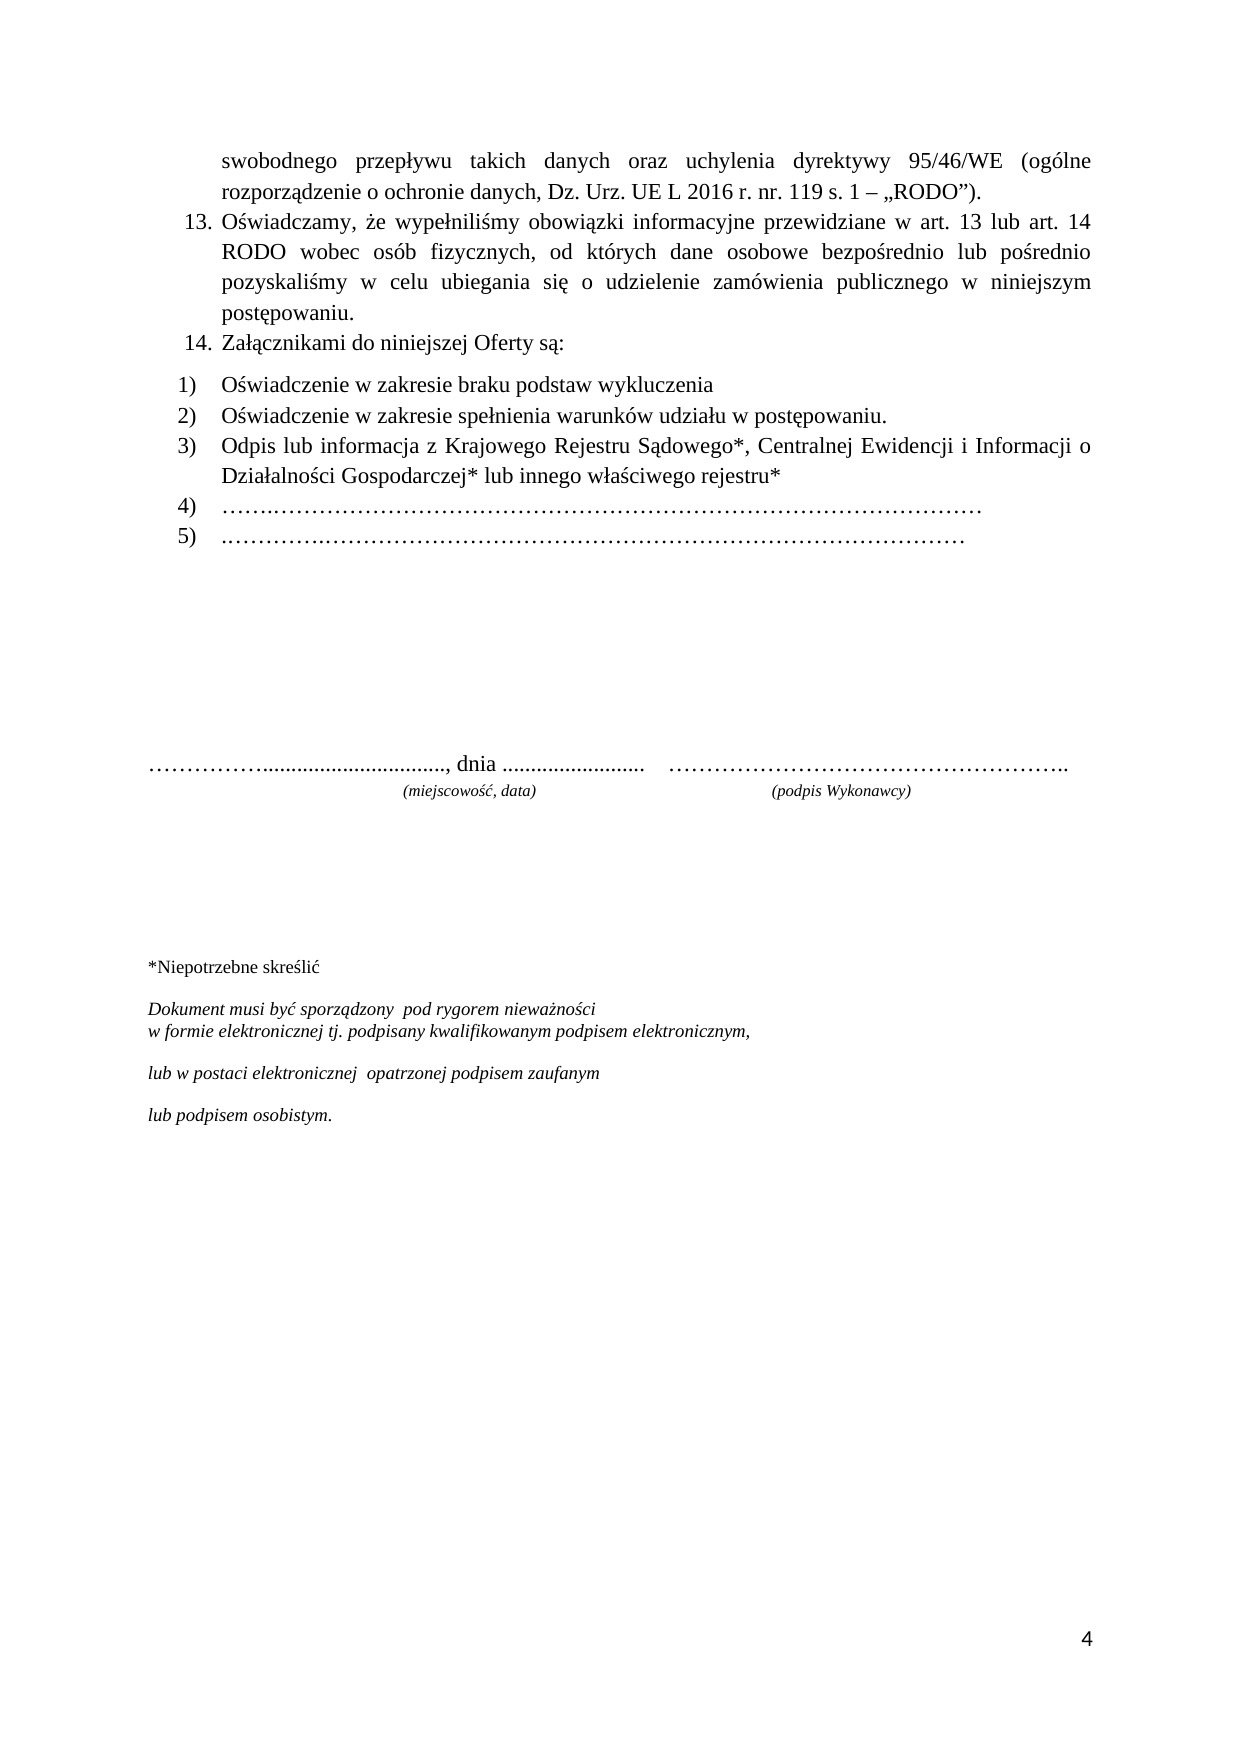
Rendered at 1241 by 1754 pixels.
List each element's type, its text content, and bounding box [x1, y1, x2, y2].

text Dokument musi być sporządzony pod rygorem nieważności w formie elektronicznej tj. podpisany kwalifikowanym podpisem elektronicznym, [148, 998, 1093, 1041]
text *Niepotrzebne skreślić [148, 956, 1093, 977]
list Oświadczenie w zakresie braku podstaw wykluczenia [177, 372, 1093, 398]
text (miejscowość, data) (podpis Wykonawcy) [148, 781, 1093, 800]
text lub w postaci elektronicznej opatrzonej podpisem zaufanym [148, 1062, 1093, 1083]
list .………….………………………………………………………………………… [177, 523, 1093, 549]
subtitle Oświadczamy, że wypełniliśmy obowiązki informacyjne przewidziane w art. 13 lub art. 14 RODO wobec osób fizycznych, od których dane osobowe bezpośrednio lub pośrednio pozyskaliśmy w celu ubiegania się o udzielenie zamówienia publicznego w niniejszym postępowaniu. [184, 208, 1093, 325]
text ……………................................, dnia ......................... …………………………………………….. [148, 750, 1093, 777]
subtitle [184, 148, 1093, 204]
list Odpis lub informacja z Krajowego Rejestru Sądowego*, Centralnej Ewidencji i Informacji o Działalności Gospodarczej* lub innego właściwego rejestru* [177, 432, 1093, 488]
list Oświadczenie w zakresie spełnienia warunków udziału w postępowaniu. [177, 402, 1093, 428]
text lub podpisem osobistym. [148, 1104, 1093, 1126]
list …….………………………………………………………………………………… [177, 492, 1093, 519]
subtitle Załącznikami do niniejszej Oferty są: [184, 329, 1093, 355]
